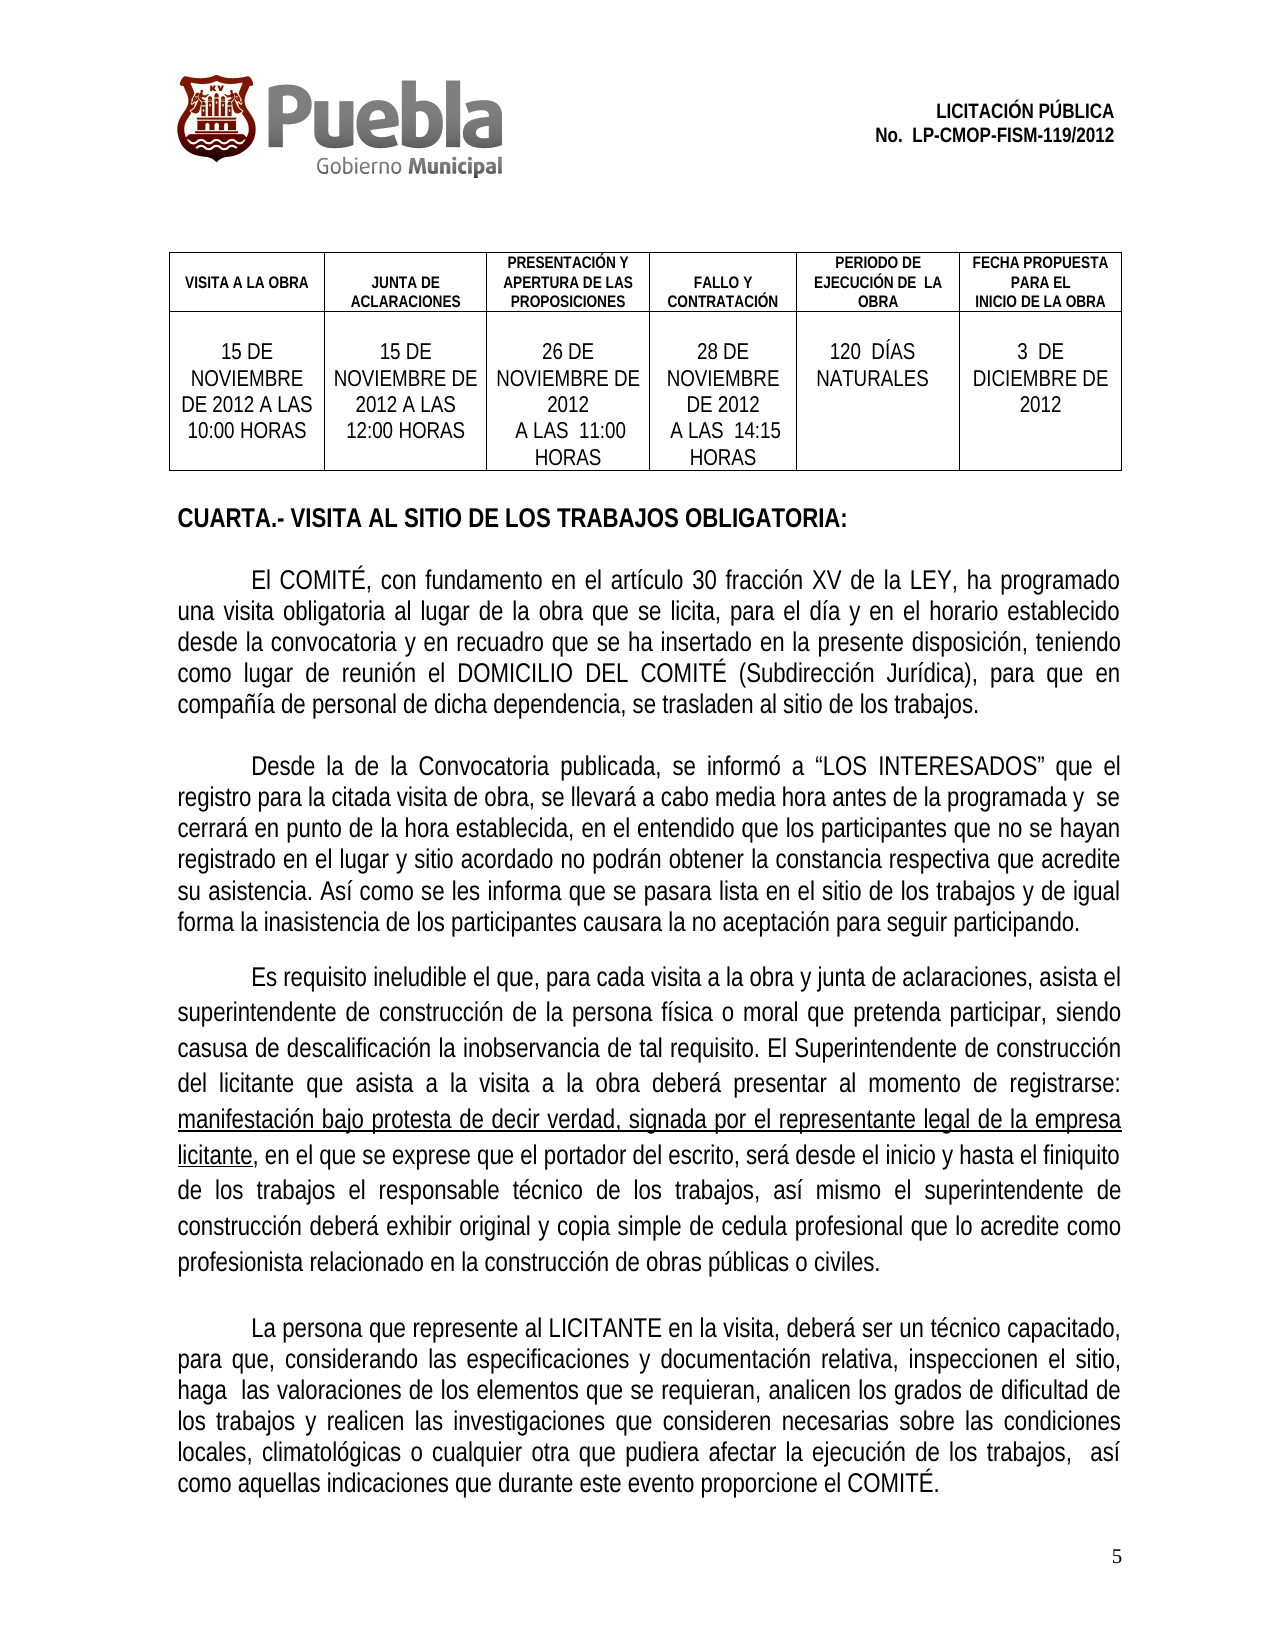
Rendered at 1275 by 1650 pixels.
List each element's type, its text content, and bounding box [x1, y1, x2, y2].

table_cell 120 DÍAS NATURALES [797, 312, 959, 470]
text La persona que represente al LICITANTE en la visita, deberá ser un técnico capacitado, para que, considerando las especificaciones y documentación relativa, inspeccionen el sitio, haga las valoraciones de los elementos que se requieran, analicen los grados de dificultad de los trabajos y realicen las investigaciones que consideren necesarias sobre las condiciones locales, climatológicas o cualquier otra que pudiera afectar la ejecución de los trabajos, así como aquellas indicaciones que durante este evento proporcione el COMITÉ. [177, 1312, 1122, 1498]
text Es requisito ineludible el que, para cada visita a la obra y junta de aclaraciones, asista el superintendente de construcción de la persona física o moral que pretenda participar, siendo casusa de descalificación la inobservancia de tal requisito. El Superintendente de construcción del licitante que asista a la visita a la obra deberá presentar al momento de registrarse: manifestación bajo protesta de decir verdad, signada por el representante legal de la empresa licitante, en el que se exprese que el portador del escrito, será desde el inicio y hasta el finiquito de los trabajos el responsable técnico de los trabajos, así mismo el superintendente de construcción deberá exhibir original y copia simple de cedula profesional que lo acredite como profesionista relacionado en la construcción de obras públicas o civiles. [177, 961, 1122, 1130]
table_header PERIODO DE EJECUCIÓN DE LA OBRA [797, 253, 959, 311]
table_cell 3 DE DICIEMBRE DE 2012 [960, 312, 1121, 470]
table_cell 15 DE NOVIEMBRE DE 2012 A LAS 12:00 HORAS [325, 312, 486, 470]
table_cell 15 DE NOVIEMBRE DE 2012 A LAS 10:00 HORAS [170, 312, 324, 470]
text Es requisito ineludible el que, para cada visita a la obra y junta de aclaraciones, asista el superintendente de construcción de la persona física o moral que pretenda participar, siendo casusa de descalificación la inobservancia de tal requisito. El Superintendente de construcción del licitante que asista a la visita a la obra deberá presentar al momento de registrarse: manifestación bajo protesta de decir verdad, signada por el representante legal de la empresa licitante, en el que se exprese que el portador del escrito, será desde el inicio y hasta el finiquito de los trabajos el responsable técnico de los trabajos, así mismo el superintendente de construcción deberá exhibir original y copia simple de cedula profesional que lo acredite como profesionista relacionado en la construcción de obras públicas o civiles. [177, 1131, 1122, 1277]
table_header FALLO Y CONTRATACIÓN [650, 253, 796, 311]
table_cell 26 DE NOVIEMBRE DE 2012 A LAS 11:00 HORAS [487, 312, 649, 470]
table_cell 28 DE NOVIEMBRE DE 2012 A LAS 14:15 HORAS [650, 312, 796, 470]
table_header FECHA PROPUESTA PARA EL INICIO DE LA OBRA [960, 253, 1121, 311]
text CUARTA.- VISITA AL SITIO DE LOS TRABAJOS OBLIGATORIA: [177, 502, 1122, 533]
table_header PRESENTACIÓN Y APERTURA DE LAS PROPOSICIONES [487, 253, 649, 311]
picture [177, 75, 502, 178]
table_header VISITA A LA OBRA [170, 253, 324, 311]
table_header JUNTA DE ACLARACIONES [325, 253, 486, 311]
text Desde la de la Convocatoria publicada, se informó a “LOS INTERESADOS” que el registro para la citada visita de obra, se llevará a cabo media hora antes de la programada y se cerrará en punto de la hora establecida, en el entendido que los participantes que no se hayan registrado en el lugar y sitio acordado no podrán obtener la constancia respectiva que acredite su asistencia. Así como se les informa que se pasara lista en el sitio de los trabajos y de igual forma la inasistencia de los participantes causara la no aceptación para seguir participando. [177, 750, 1122, 937]
text El COMITÉ, con fundamento en el artículo 30 fracción XV de la LEY, ha programado una visita obligatoria al lugar de la obra que se licita, para el día y en el horario establecido desde la convocatoria y en recuadro que se ha insertado en la presente disposición, teniendo como lugar de reunión el DOMICILIO DEL COMITÉ (Subdirección Jurídica), para que en compañía de personal de dicha dependencia, se trasladen al sitio de los trabajos. [177, 564, 1122, 719]
